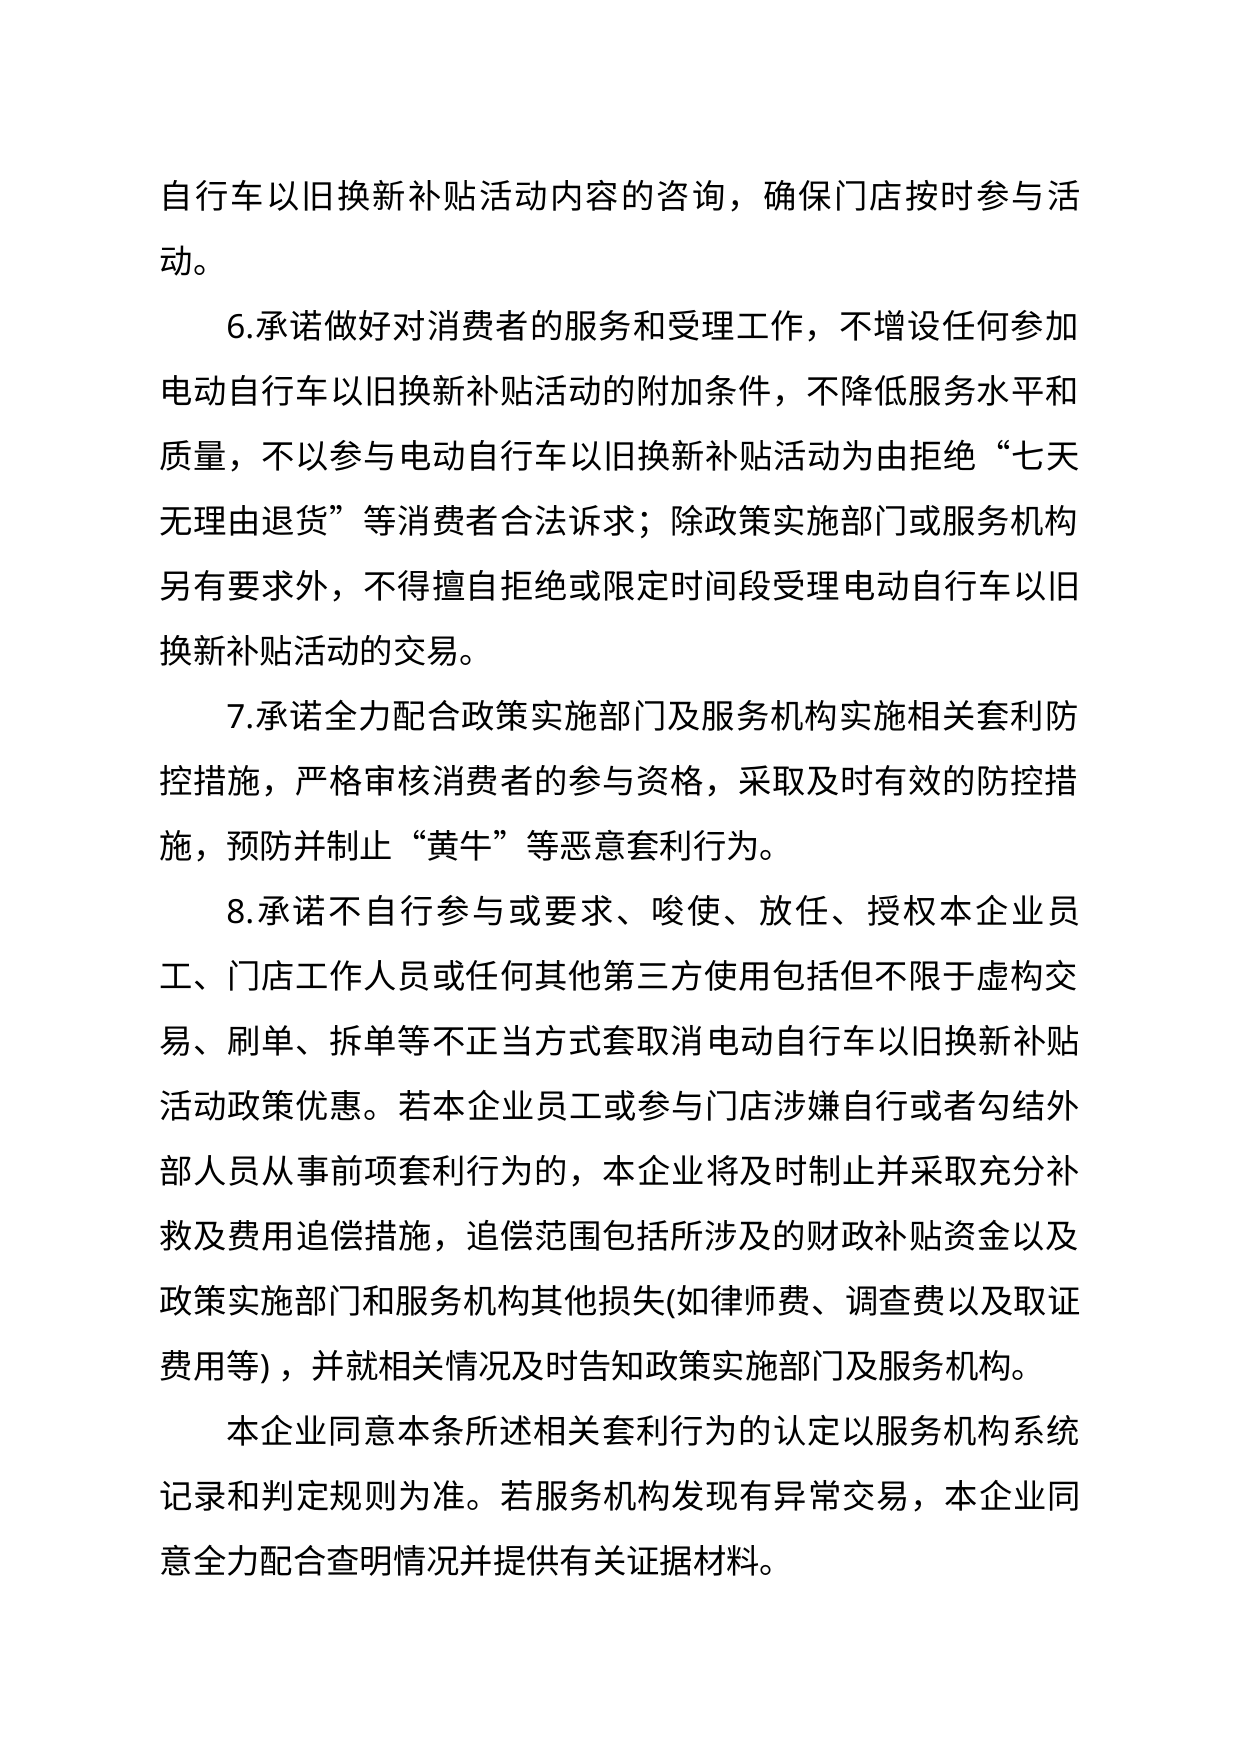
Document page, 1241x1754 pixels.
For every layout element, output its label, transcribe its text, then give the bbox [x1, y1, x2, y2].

text 本企业同意本条所述相关套利行为的认定以服务机构系统记录和判定规则为准。若服务机构发现有异常交易，本企业同意全力配合查明情况并提供有关证据材料。 [159, 1397, 1081, 1592]
text 6.承诺做好对消费者的服务和受理工作，不增设任何参加电动自行车以旧换新补贴活动的附加条件，不降低服务水平和质量，不以参与电动自行车以旧换新补贴活动为由拒绝“七天无理由退货”等消费者合法诉求；除政策实施部门或服务机构另有要求外，不得擅自拒绝或限定时间段受理电动自行车以旧换新补贴活动的交易。 [159, 292, 1081, 682]
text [159, 162, 1081, 292]
text 8.承诺不自行参与或要求、唆使、放任、授权本企业员工、门店工作人员或任何其他第三方使用包括但不限于虚构交易、刷单、拆单等不正当方式套取消电动自行车以旧换新补贴活动政策优惠。若本企业员工或参与门店涉嫌自行或者勾结外部人员从事前项套利行为的，本企业将及时制止并采取充分补救及费用追偿措施，追偿范围包括所涉及的财政补贴资金以及政策实施部门和服务机构其他损失(如律师费、调查费以及取证费用等) ，并就相关情况及时告知政策实施部门及服务机构。 [159, 877, 1081, 1397]
text 7.承诺全力配合政策实施部门及服务机构实施相关套利防控措施，严格审核消费者的参与资格，采取及时有效的防控措施，预防并制止“黄牛”等恶意套利行为。 [159, 682, 1081, 877]
